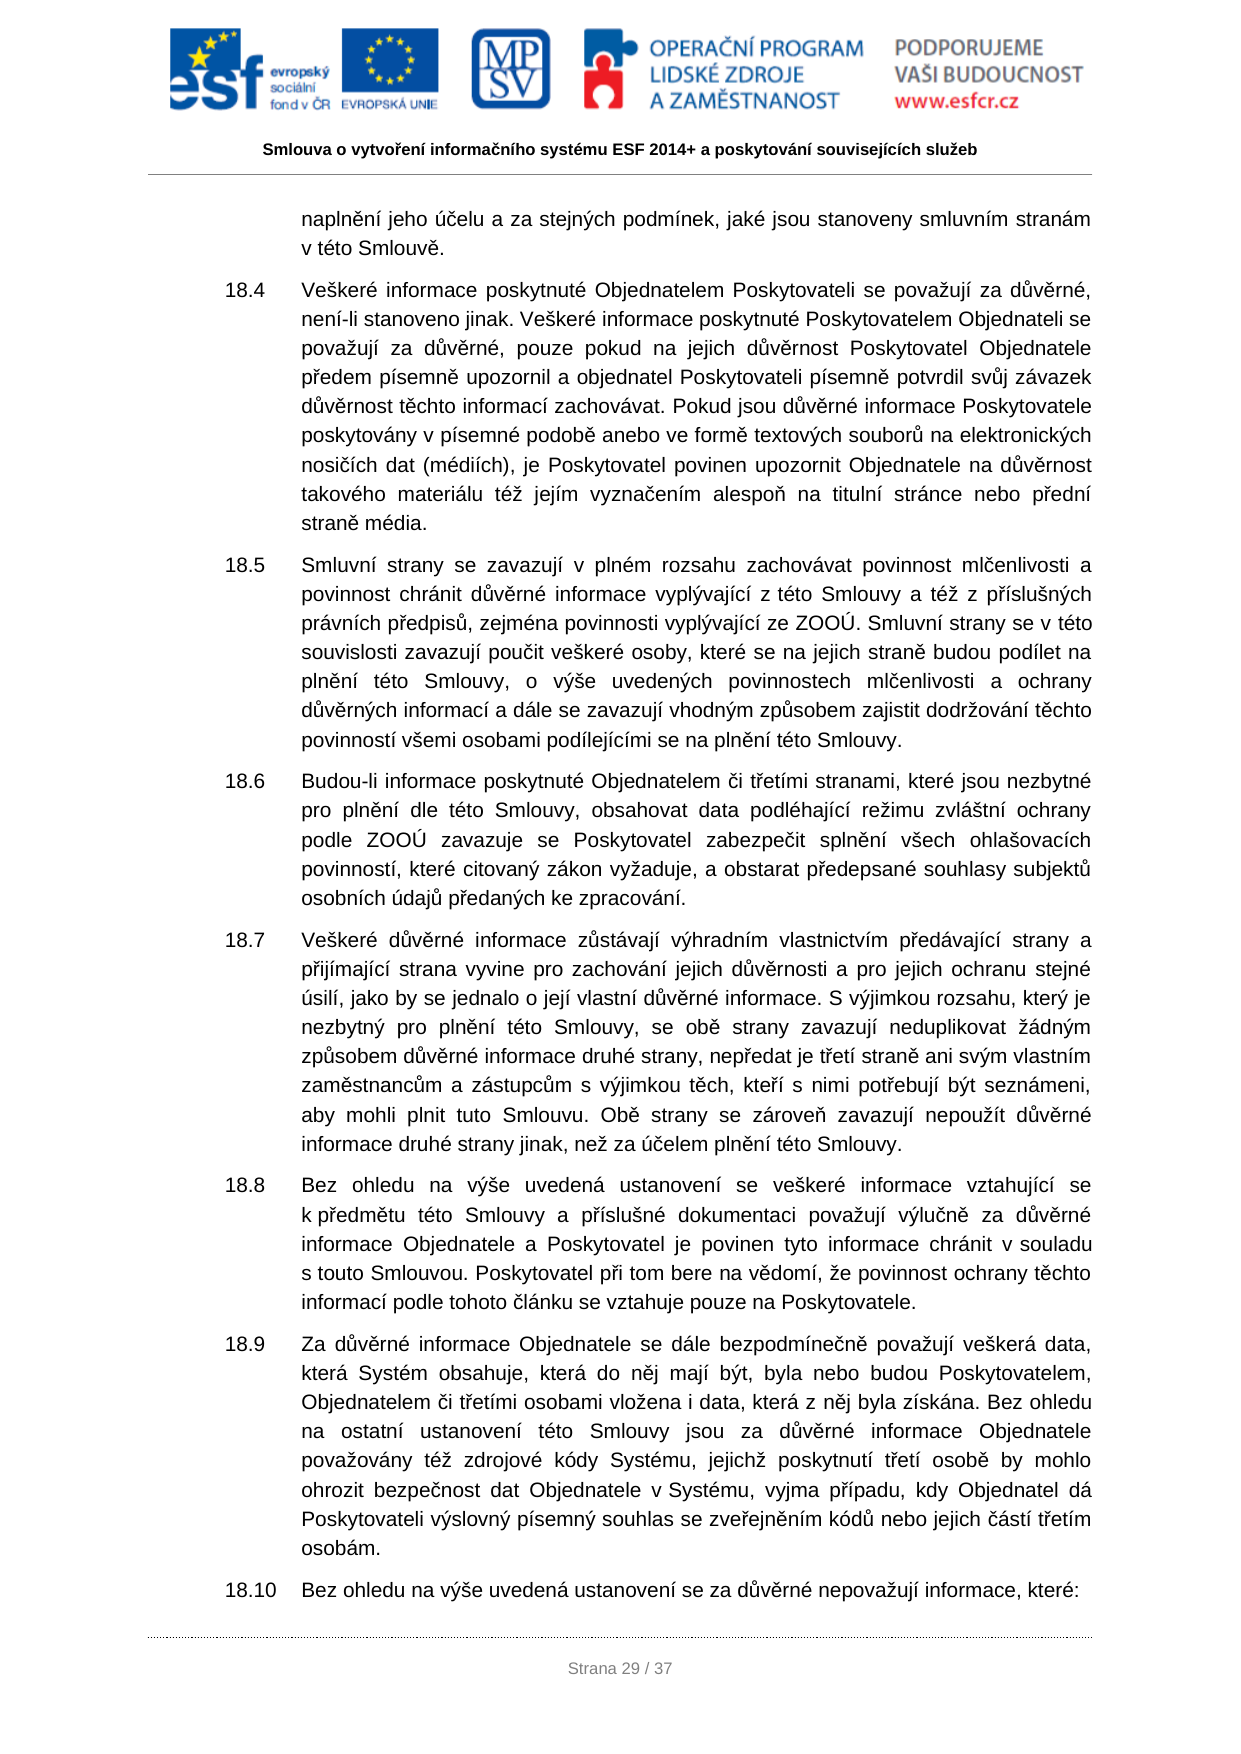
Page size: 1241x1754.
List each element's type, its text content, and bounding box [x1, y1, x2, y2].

list Bez ohledu na výše uvedená ustanovení se za důvěrné nepovažují informace, které: [224, 1574, 1092, 1603]
list Bez ohledu na výše uvedená ustanovení se veškeré informace vztahující se k předmětu této Smlouvy a příslušné dokumentaci považují výlučně za důvěrné informace Objednatele a Poskytovatel je povinen tyto informace chránit v souladu s touto Smlouvou. Poskytovatel při tom bere na vědomí, že povinnost ochrany těchto informací podle tohoto článku se vztahuje pouze na Poskytovatele. [224, 1169, 1092, 1315]
picture [156, 18, 1100, 128]
list Veškeré důvěrné informace zůstávají výhradním vlastnictvím předávající strany a přijímající strana vyvine pro zachování jejich důvěrnosti a pro jejich ochranu stejné úsilí, jako by se jednalo o její vlastní důvěrné informace. S výjimkou rozsahu, který je nezbytný pro plnění této Smlouvy, se obě strany zavazují neduplikovat žádným způsobem důvěrné informace druhé strany, nepředat je třetí straně ani svým vlastním zaměstnancům a zástupcům s výjimkou těch, kteří s nimi potřebují být seznámeni, aby mohli plnit tuto Smlouvu. Obě strany se zároveň zavazují nepoužít důvěrné informace druhé strany jinak, než za účelem plnění této Smlouvy. [224, 924, 1092, 1157]
list Smluvní strany se zavazují v plném rozsahu zachovávat povinnost mlčenlivosti a povinnost chránit důvěrné informace vyplývající z této Smlouvy a též z příslušných právních předpisů, zejména povinnosti vyplývající ze ZOOÚ. Smluvní strany se v této souvislosti zavazují poučit veškeré osoby, které se na jejich straně budou podílet na plnění této Smlouvy, o výše uvedených povinnostech mlčenlivosti a ochrany důvěrných informací a dále se zavazují vhodným způsobem zajistit dodržování těchto povinností všemi osobami podílejícími se na plnění této Smlouvy. [224, 549, 1092, 753]
list Budou-li informace poskytnuté Objednatelem či třetími stranami, které jsou nezbytné pro plnění dle této Smlouvy, obsahovat data podléhající režimu zvláštní ochrany podle ZOOÚ zavazuje se Poskytovatel zabezpečit splnění všech ohlašovacích povinností, které citovaný zákon vyžaduje, a obstarat předepsané souhlasy subjektů osobních údajů předaných ke zpracování. [224, 765, 1092, 911]
list Veškeré informace poskytnuté Objednatelem Poskytovateli se považují za důvěrné, není-li stanoveno jinak. Veškeré informace poskytnuté Poskytovatelem Objednateli se považují za důvěrné, pouze pokud na jejich důvěrnost Poskytovatel Objednatele předem písemně upozornil a objednatel Poskytovateli písemně potvrdil svůj závazek důvěrnost těchto informací zachovávat. Pokud jsou důvěrné informace Poskytovatele poskytovány v písemné podobě anebo ve formě textových souborů na elektronických nosičích dat (médiích), je Poskytovatel povinen upozornit Objednatele na důvěrnost takového materiálu též jejím vyznačením alespoň na titulní stránce nebo přední straně média. [224, 274, 1092, 536]
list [301, 203, 1092, 261]
list Za důvěrné informace Objednatele se dále bezpodmínečně považují veškerá data, která Systém obsahuje, která do něj mají být, byla nebo budou Poskytovatelem, Objednatelem či třetími osobami vložena i data, která z něj byla získána. Bez ohledu na ostatní ustanovení této Smlouvy jsou za důvěrné informace Objednatele považovány též zdrojové kódy Systému, jejichž poskytnutí třetí osobě by mohlo ohrozit bezpečnost dat Objednatele v Systému, vyjma případu, kdy Objednatel dá Poskytovateli výslovný písemný souhlas se zveřejněním kódů nebo jejich částí třetím osobám. [224, 1328, 1092, 1561]
